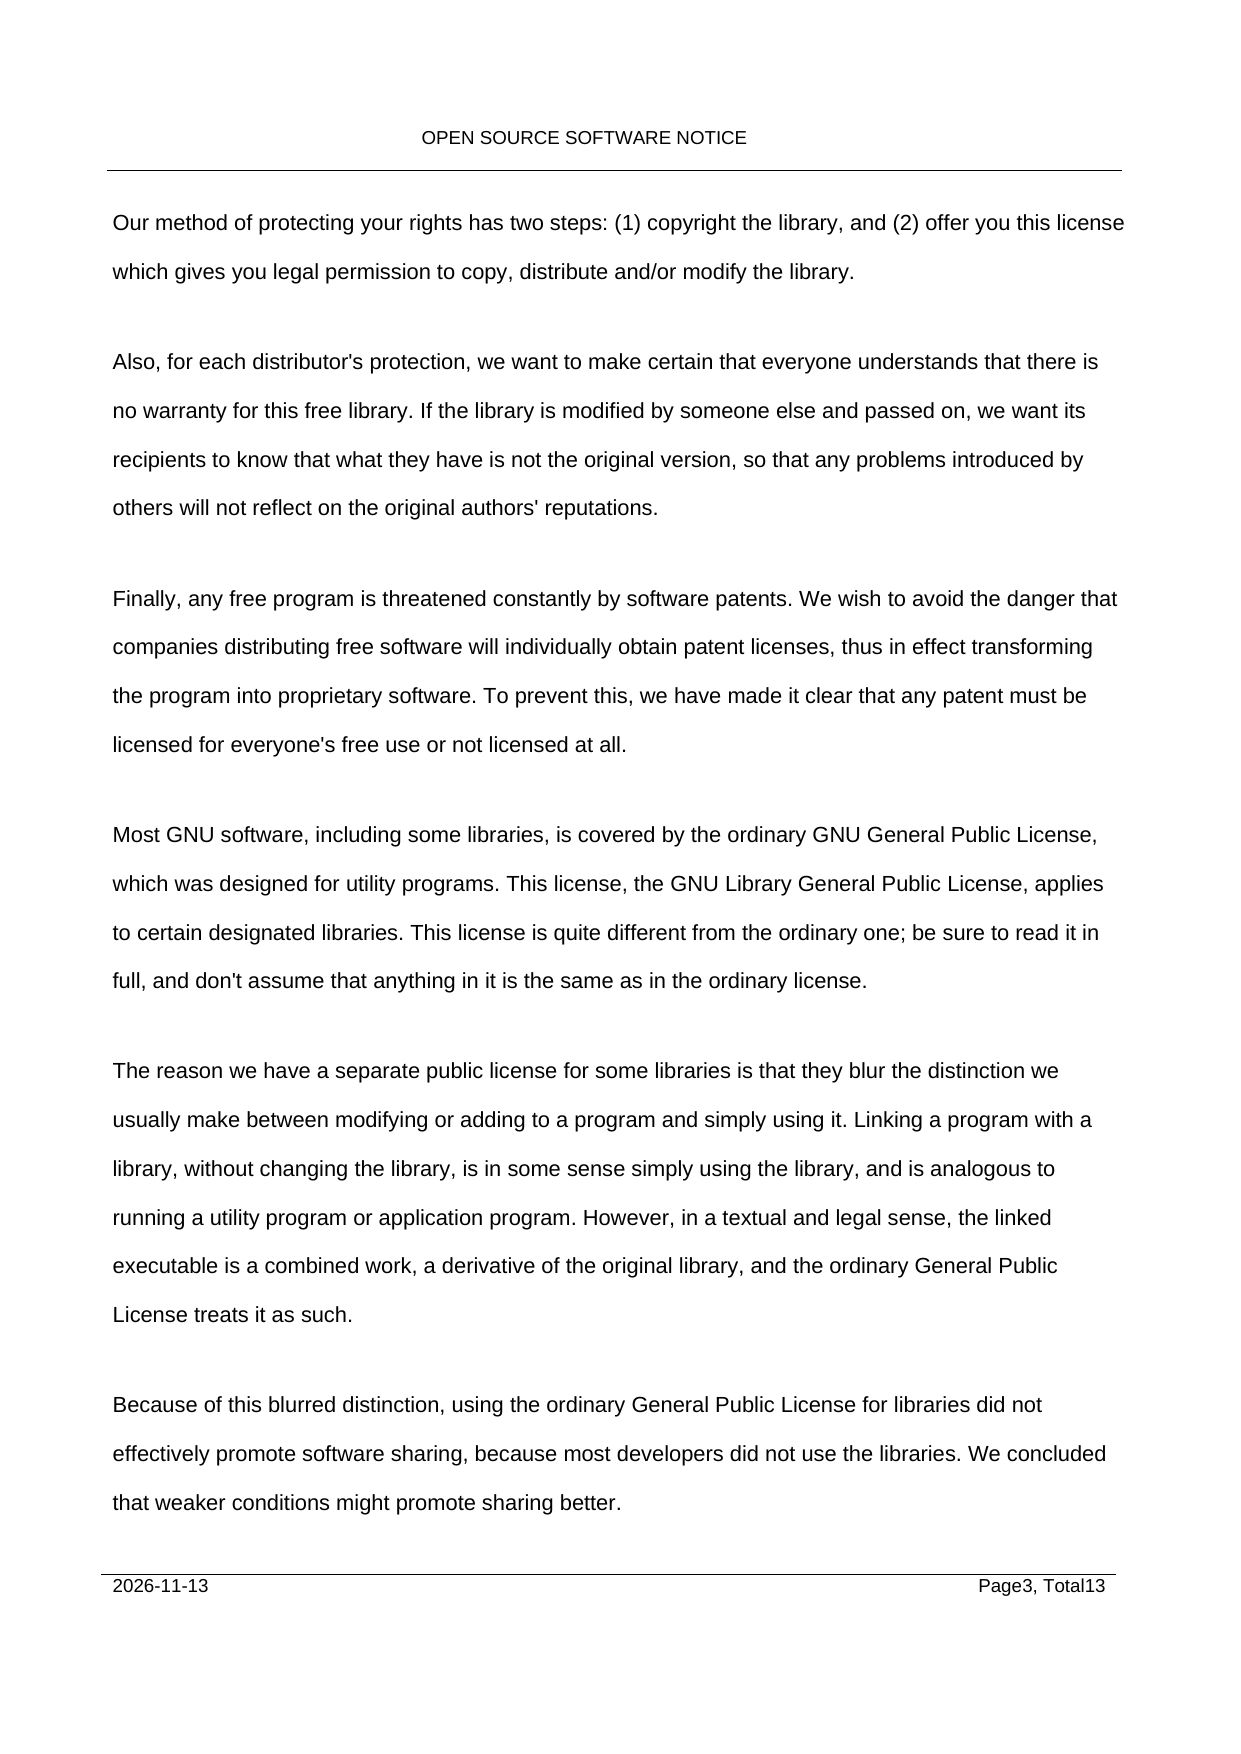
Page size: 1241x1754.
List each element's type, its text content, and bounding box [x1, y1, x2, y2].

text The reason we have a separate public license for some libraries is that they blur the distinction we usually make between modifying or adding to a program and simply using it. Linking a program with a library, without changing the library, is in some sense simply using the library, and is analogous to running a utility program or application program. However, in a textual and legal sense, the linked executable is a combined work, a derivative of the original library, and the ordinary General Public License treats it as such. [112, 1055, 1128, 1331]
text Most GNU software, including some libraries, is covered by the ordinary GNU General Public License, which was designed for utility programs. This license, the GNU Library General Public License, applies to certain designated libraries. This license is quite different from the ordinary one; be sure to read it in full, and don't assume that anything in it is the same as in the ordinary license. [112, 818, 1128, 997]
text Our method of protecting your rights has two steps: (1) copyright the library, and (2) offer you this license which gives you legal permission to copy, distribute and/or modify the library. [112, 206, 1128, 288]
text Finally, any free program is threatened constantly by software patents. We wish to avoid the danger that companies distributing free software will individually obtain patent licenses, thus in effect transforming the program into proprietary software. To prevent this, we have made it clear that any patent must be licensed for everyone's free use or not licensed at all. [112, 582, 1128, 761]
text Because of this blurred distinction, using the ordinary General Public License for libraries did not effectively promote software sharing, because most developers did not use the libraries. We concluded that weaker conditions might promote sharing better. [112, 1389, 1128, 1519]
text Also, for each distributor's protection, we want to make certain that everyone understands that there is no warranty for this free library. If the library is modified by someone else and passed on, we want its recipients to know that what they have is not the original version, so that any problems introduced by others will not reflect on the original authors' reputations. [112, 345, 1128, 524]
